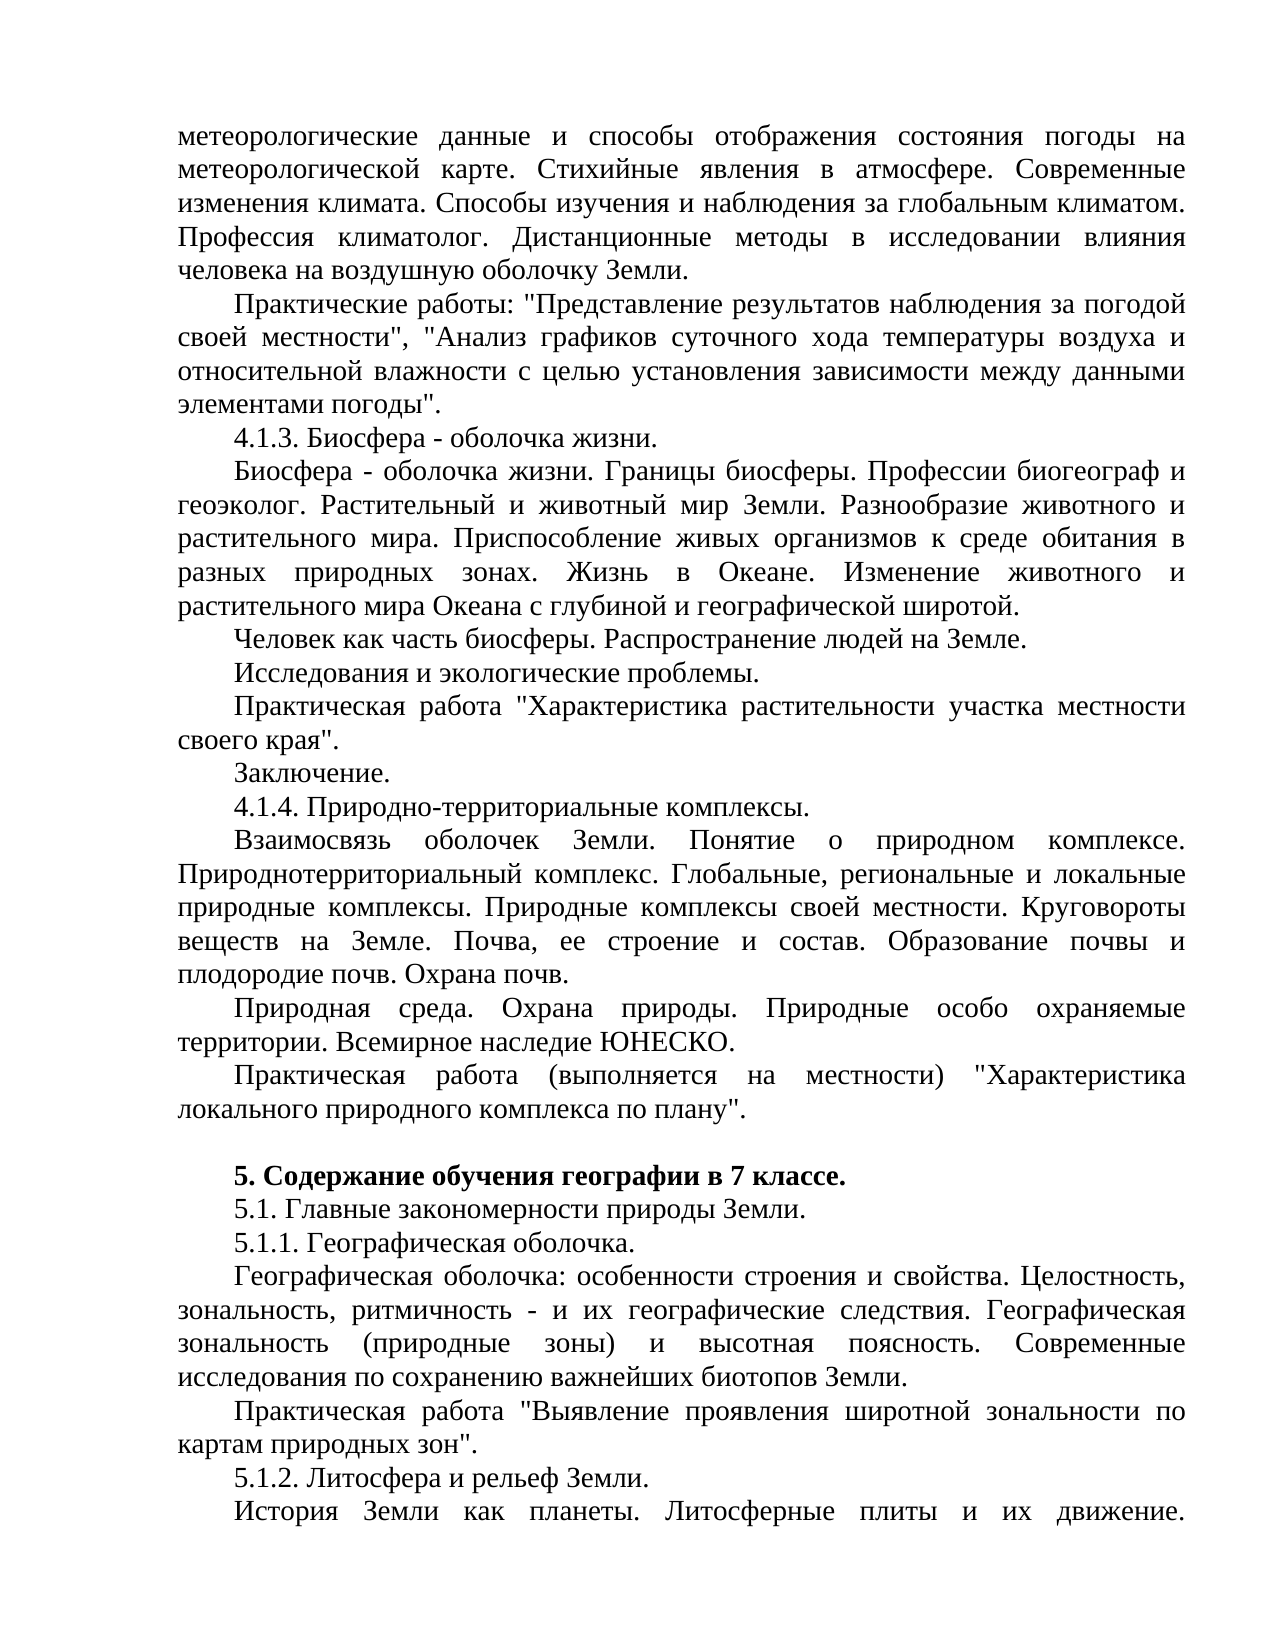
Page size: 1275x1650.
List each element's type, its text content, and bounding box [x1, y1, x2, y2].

text Практическая работа (выполняется на местности) "Характеристика локального природного комплекса по плану". [177, 1057, 1186, 1124]
text 4.1.3. Биосфера - оболочка жизни. [177, 420, 1186, 453]
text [177, 118, 1186, 286]
text Практическая работа "Выявление проявления широтной зональности по картам природных зон". [177, 1393, 1186, 1460]
text Географическая оболочка: особенности строения и свойства. Целостность, зональность, ритмичность - и их географические следствия. Географическая зональность (природные зоны) и высотная поясность. Современные исследования по сохранению важнейших биотопов Земли. [177, 1258, 1186, 1393]
text Человек как часть биосферы. Распространение людей на Земле. [177, 621, 1186, 655]
text 5. Содержание обучения географии в 7 классе. [177, 1158, 1186, 1191]
text Практические работы: "Представление результатов наблюдения за погодой своей местности", "Анализ графиков суточного хода температуры воздуха и относительной влажности с целью установления зависимости между данными элементами погоды". [177, 286, 1186, 420]
text 5.1. Главные закономерности природы Земли. [177, 1191, 1186, 1225]
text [177, 1493, 1186, 1527]
text 5.1.2. Литосфера и рельеф Земли. [177, 1460, 1186, 1493]
text 4.1.4. Природно-территориальные комплексы. [177, 789, 1186, 822]
text Заключение. [177, 755, 1186, 789]
text Природная среда. Охрана природы. Природные особо охраняемые территории. Всемирное наследие ЮНЕСКО. [177, 990, 1186, 1057]
text Исследования и экологические проблемы. [177, 655, 1186, 688]
text Практическая работа "Характеристика растительности участка местности своего края". [177, 688, 1186, 755]
text 5.1.1. Географическая оболочка. [177, 1225, 1186, 1258]
text Взаимосвязь оболочек Земли. Понятие о природном комплексе. Природнотерриториальный комплекс. Глобальные, региональные и локальные природные комплексы. Природные комплексы своей местности. Круговороты веществ на Земле. Почва, ее строение и состав. Образование почвы и плодородие почв. Охрана почв. [177, 822, 1186, 990]
text Биосфера - оболочка жизни. Границы биосферы. Профессии биогеограф и геоэколог. Растительный и животный мир Земли. Разнообразие животного и растительного мира. Приспособление живых организмов к среде обитания в разных природных зонах. Жизнь в Океане. Изменение животного и растительного мира Океана с глубиной и географической широтой. [177, 453, 1186, 621]
